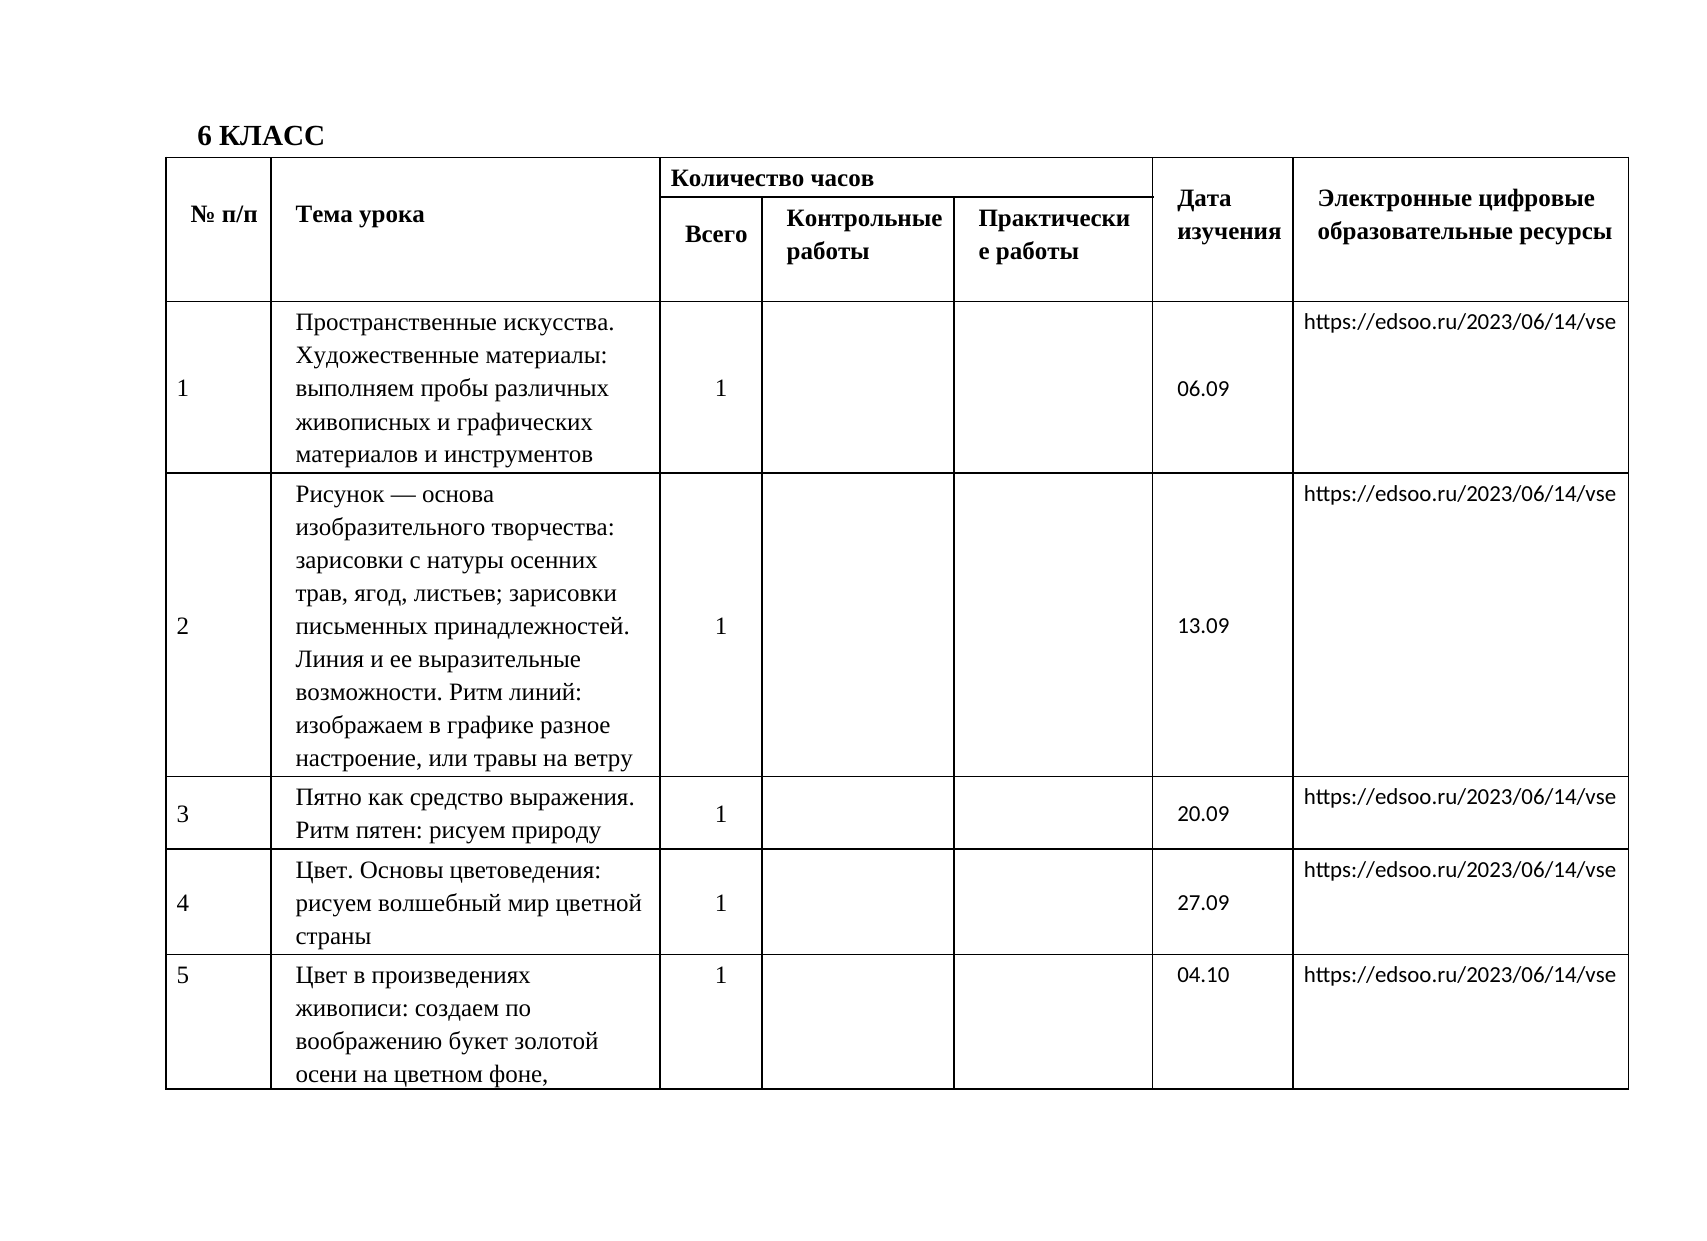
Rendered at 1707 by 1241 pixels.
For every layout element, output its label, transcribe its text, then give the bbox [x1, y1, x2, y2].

table_cell [955, 850, 1152, 953]
table_cell [763, 302, 953, 472]
table_cell [955, 777, 1152, 848]
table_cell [272, 955, 659, 1088]
table_cell Цвет. Основы цветоведения: рисуем волшебный мир цветной страны [272, 850, 659, 953]
table_cell 3 [167, 777, 270, 848]
table_cell [955, 955, 1152, 1088]
table_header Тема урока [272, 158, 659, 301]
table_cell 13.09 [1153, 474, 1292, 776]
table_cell https://edsoo.ru/2023/06/14/vse [1294, 850, 1628, 953]
table_header Электронные цифровые образовательные ресурсы [1294, 158, 1628, 301]
table_cell 1 [661, 474, 761, 776]
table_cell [1294, 955, 1628, 1088]
table_header Дата изучения [1153, 158, 1292, 301]
table_cell [763, 850, 953, 953]
table_cell Практические работы [955, 198, 1152, 301]
table_cell Всего [661, 198, 761, 301]
table_cell https://edsoo.ru/2023/06/14/vse [1294, 474, 1628, 776]
table_cell 1 [661, 955, 761, 1088]
table_cell Пятно как средство выражения. Ритм пятен: рисуем природу [272, 777, 659, 848]
table_cell [763, 955, 953, 1088]
table_cell 20.09 [1153, 777, 1292, 848]
table_cell Рисунок — основа изобразительного творчества: зарисовки с натуры осенних трав, ягод, листьев; зарисовки письменных принадлежностей. Линия и ее выразительные возможности. Ритм линий: изображаем в графике разное настроение, или травы на ветру [272, 474, 659, 776]
table_cell 06.09 [1153, 302, 1292, 472]
table_cell 5 [167, 955, 270, 1088]
table_cell 1 [167, 302, 270, 472]
table_header Количество часов [661, 158, 1152, 196]
table_cell 1 [661, 850, 761, 953]
table_cell [955, 302, 1152, 472]
table_cell [955, 474, 1152, 776]
table_cell Пространственные искусства. Художественные материалы: выполняем пробы различных живописных и графических материалов и инструментов [272, 302, 659, 472]
table_cell https://edsoo.ru/2023/06/14/vse [1294, 302, 1628, 472]
table_cell [763, 777, 953, 848]
table_header № п/п [167, 158, 270, 301]
table_cell 1 [661, 302, 761, 472]
table_cell 2 [167, 474, 270, 776]
text 6 КЛАСС [190, 118, 1618, 152]
table_cell 04.10 [1153, 955, 1292, 1088]
table_cell 1 [661, 777, 761, 848]
table_cell 4 [167, 850, 270, 953]
table_cell [763, 474, 953, 776]
table_cell Контрольные работы [763, 198, 953, 301]
table_cell 27.09 [1153, 850, 1292, 953]
table_cell https://edsoo.ru/2023/06/14/vse [1294, 777, 1628, 848]
